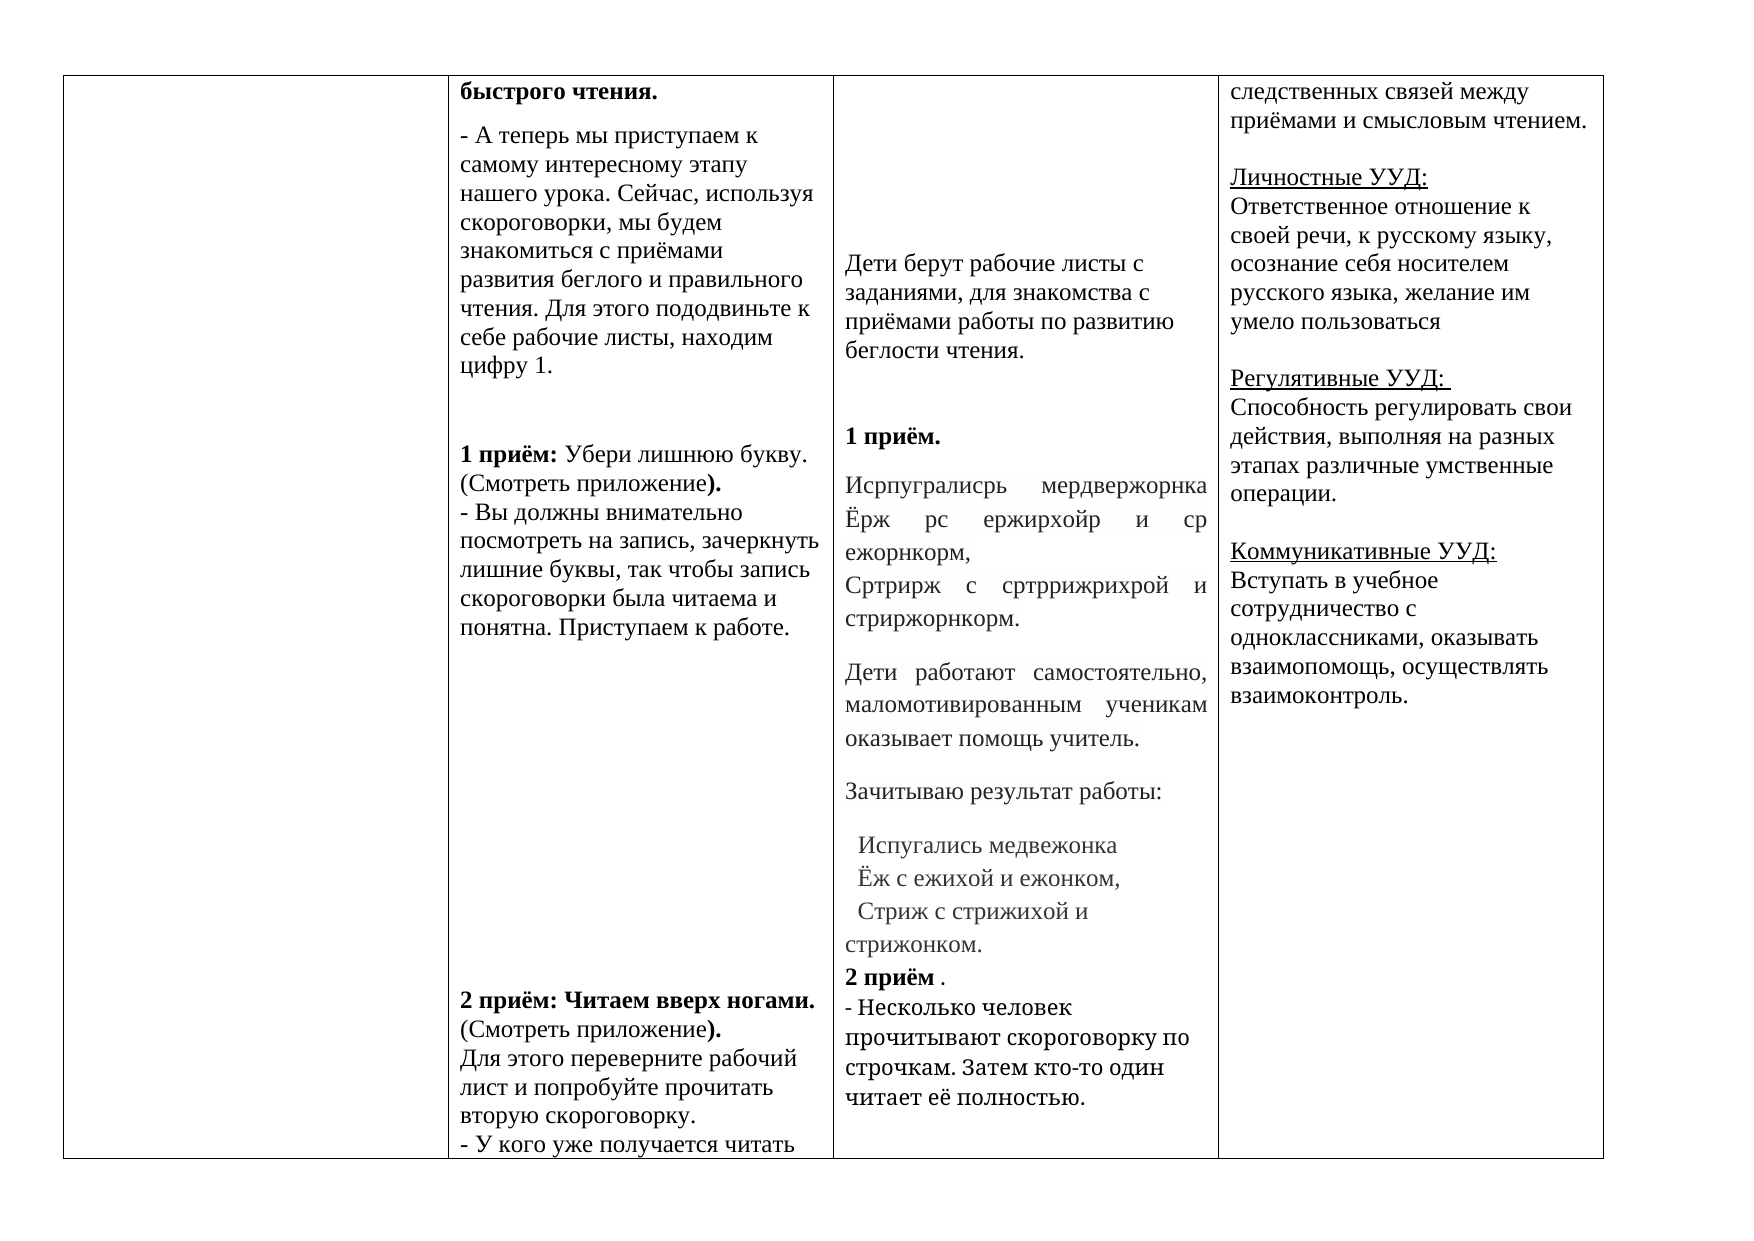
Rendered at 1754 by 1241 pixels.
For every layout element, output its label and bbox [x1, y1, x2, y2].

table_cell [1219, 76, 1603, 1158]
table_cell [64, 76, 448, 1158]
table_cell [449, 76, 833, 1158]
table_cell [834, 76, 1218, 1158]
